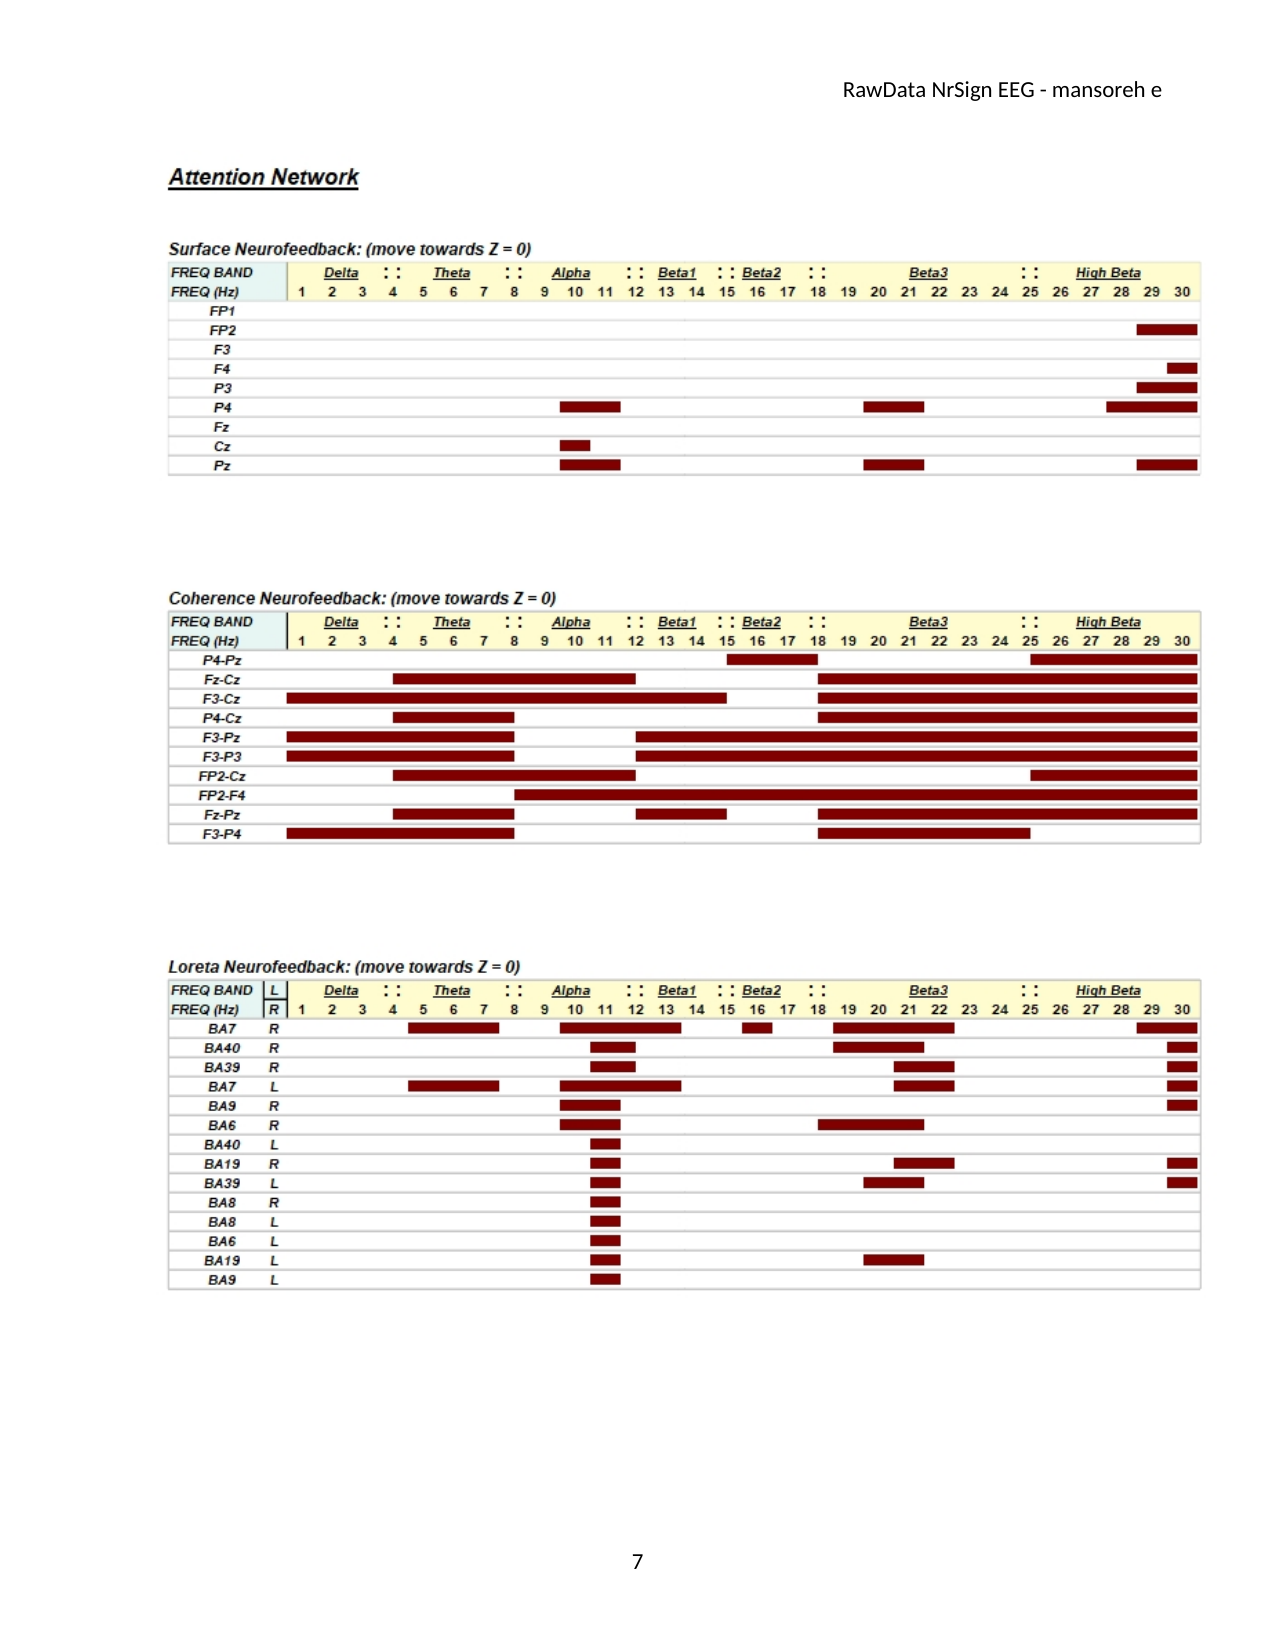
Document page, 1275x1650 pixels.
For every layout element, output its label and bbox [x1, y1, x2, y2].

picture [113, 150, 1238, 1601]
